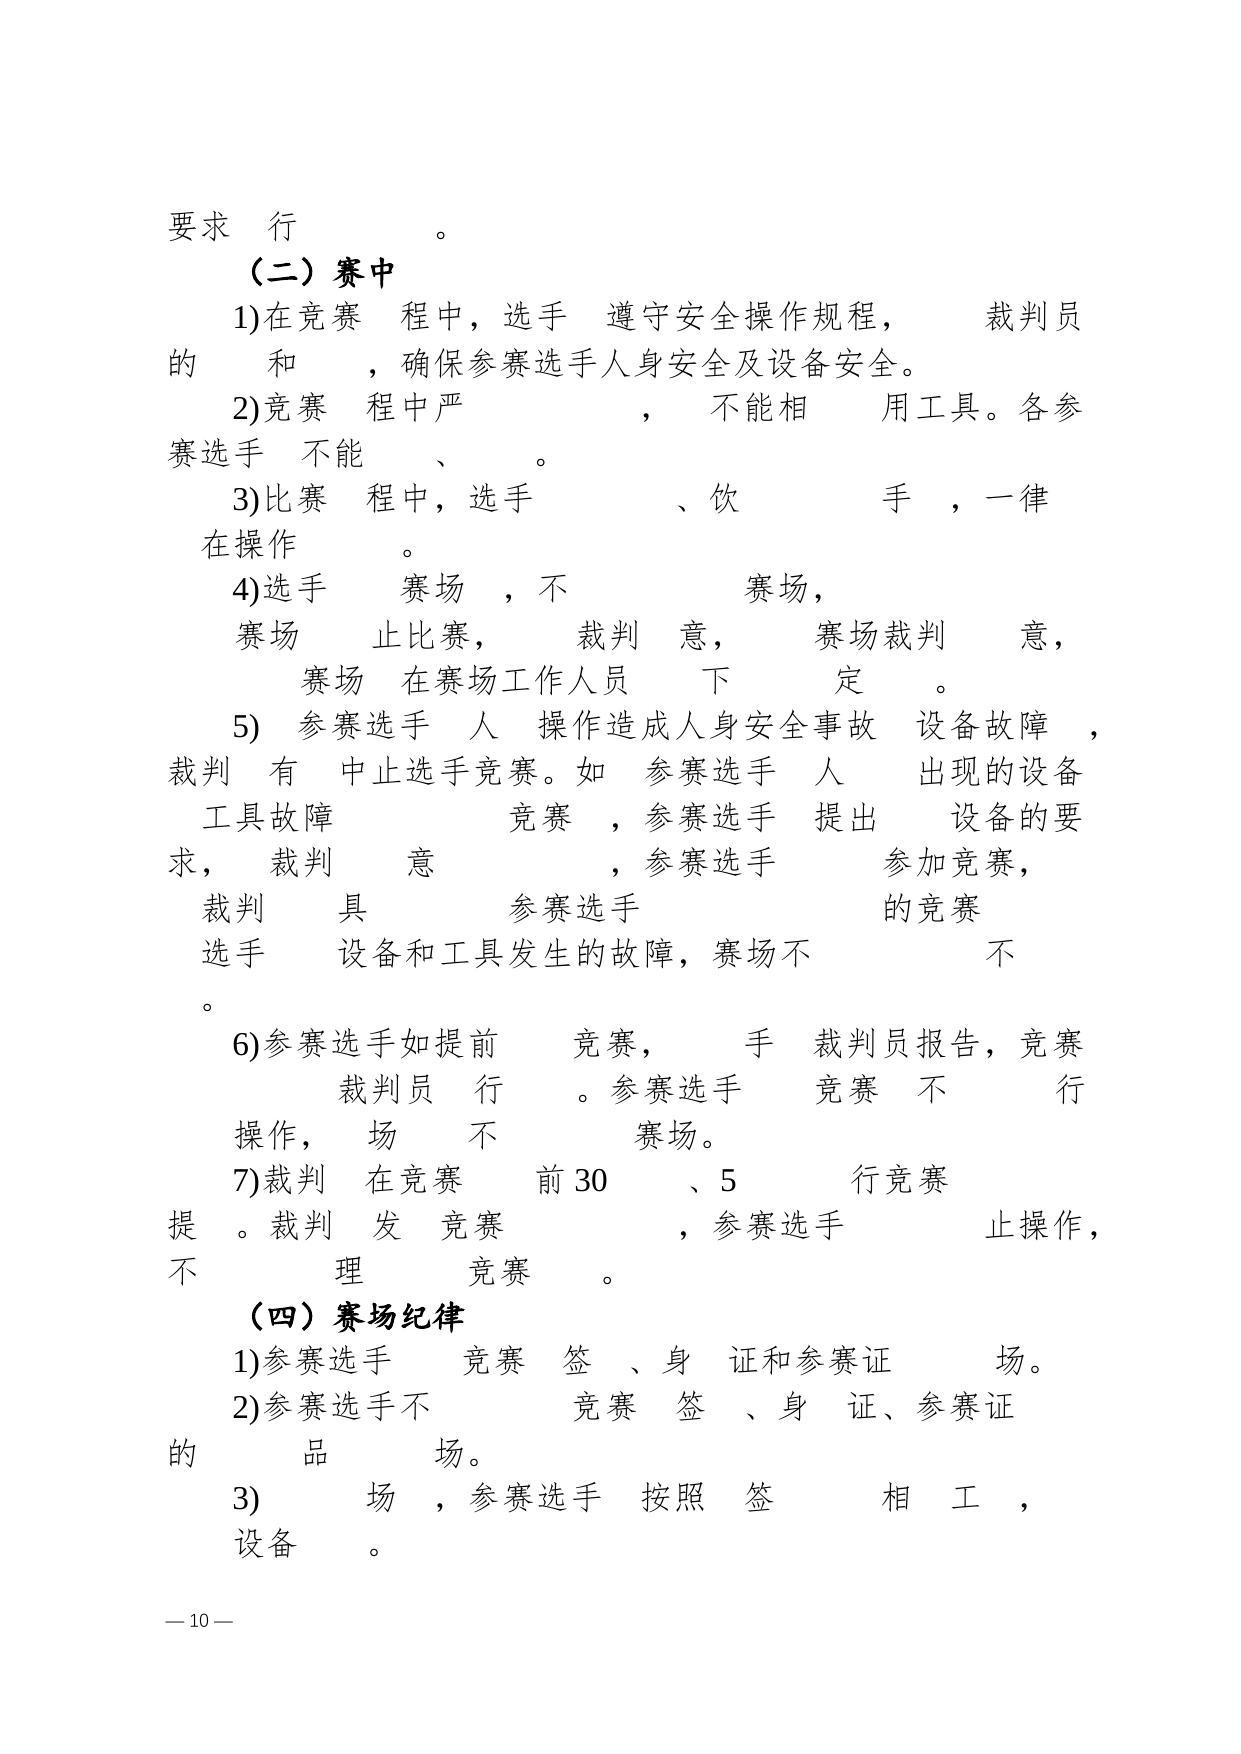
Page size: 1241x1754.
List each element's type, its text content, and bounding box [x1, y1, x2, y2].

text 1)在竞赛过程中，选手应遵守安全操作规程，接受裁判员的监督和警示，确保参赛选手人身安全及设备安全。 [165, 292, 1087, 383]
text 7)裁判长在竞赛结束前30 分钟、5 分钟进行竞赛剩余时间提醒。裁判长发布竞赛结束指令后，参赛选手应立即停止操作，不得以任何理由拖延竞赛时间。 [165, 1155, 1087, 1292]
subtitle （四）赛场纪律 [165, 1292, 1087, 1337]
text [165, 202, 1087, 247]
text 2)竞赛过程中严禁交头接耳，也不能相互借用工具。各参赛选手间不能走动、交谈。 [165, 383, 1087, 474]
text 5)因参赛选手个人误操作造成人身安全事故或设备故障时，裁判长有权中止选手竞赛。如非参赛选手个人因素出现的设备或工具故障而无法继续竞赛时，参赛选手可提出更换设备的要求，经裁判长同意后予以更换，参赛选手可继续参加竞赛，并由裁判长视具体情况与参赛选手协商补足所耽误的竞赛时间；但选手自带设备和工具发生的故障，赛场不负责更换也不予补时。 [165, 701, 1087, 1019]
text 4)选手进入赛场后，不得擅自离开赛场，因病或其他原因离开赛场或终止比赛，应向裁判示意，须经赛场裁判长同意，方可离开赛场并在赛场工作人员指引下到达指定地点。 [165, 565, 1087, 701]
text 3)比赛过程中，选手若需休息、饮水或去洗手间，一律计算在操作时间内。 [165, 474, 1087, 565]
text 1)参赛选手须凭竞赛抽签单、身份证和参赛证进入考场。 [165, 1337, 1087, 1382]
text 3)进入考场后，参赛选手应按照抽签单进入相应工位，并检查设备状况。 [165, 1473, 1087, 1564]
text 6)参赛选手如提前结束竞赛，应举手向裁判员报告，竞赛结束时间由裁判员进行记录。参赛选手结束竞赛后不得再进行任何操作，离场后也不得再进入赛场。 [165, 1019, 1087, 1155]
text 2)参赛选手不得携带除竞赛抽签单、身份证、参赛证以外的任何物品进入考场。 [165, 1382, 1087, 1473]
subtitle （二）赛中 [165, 247, 1087, 292]
